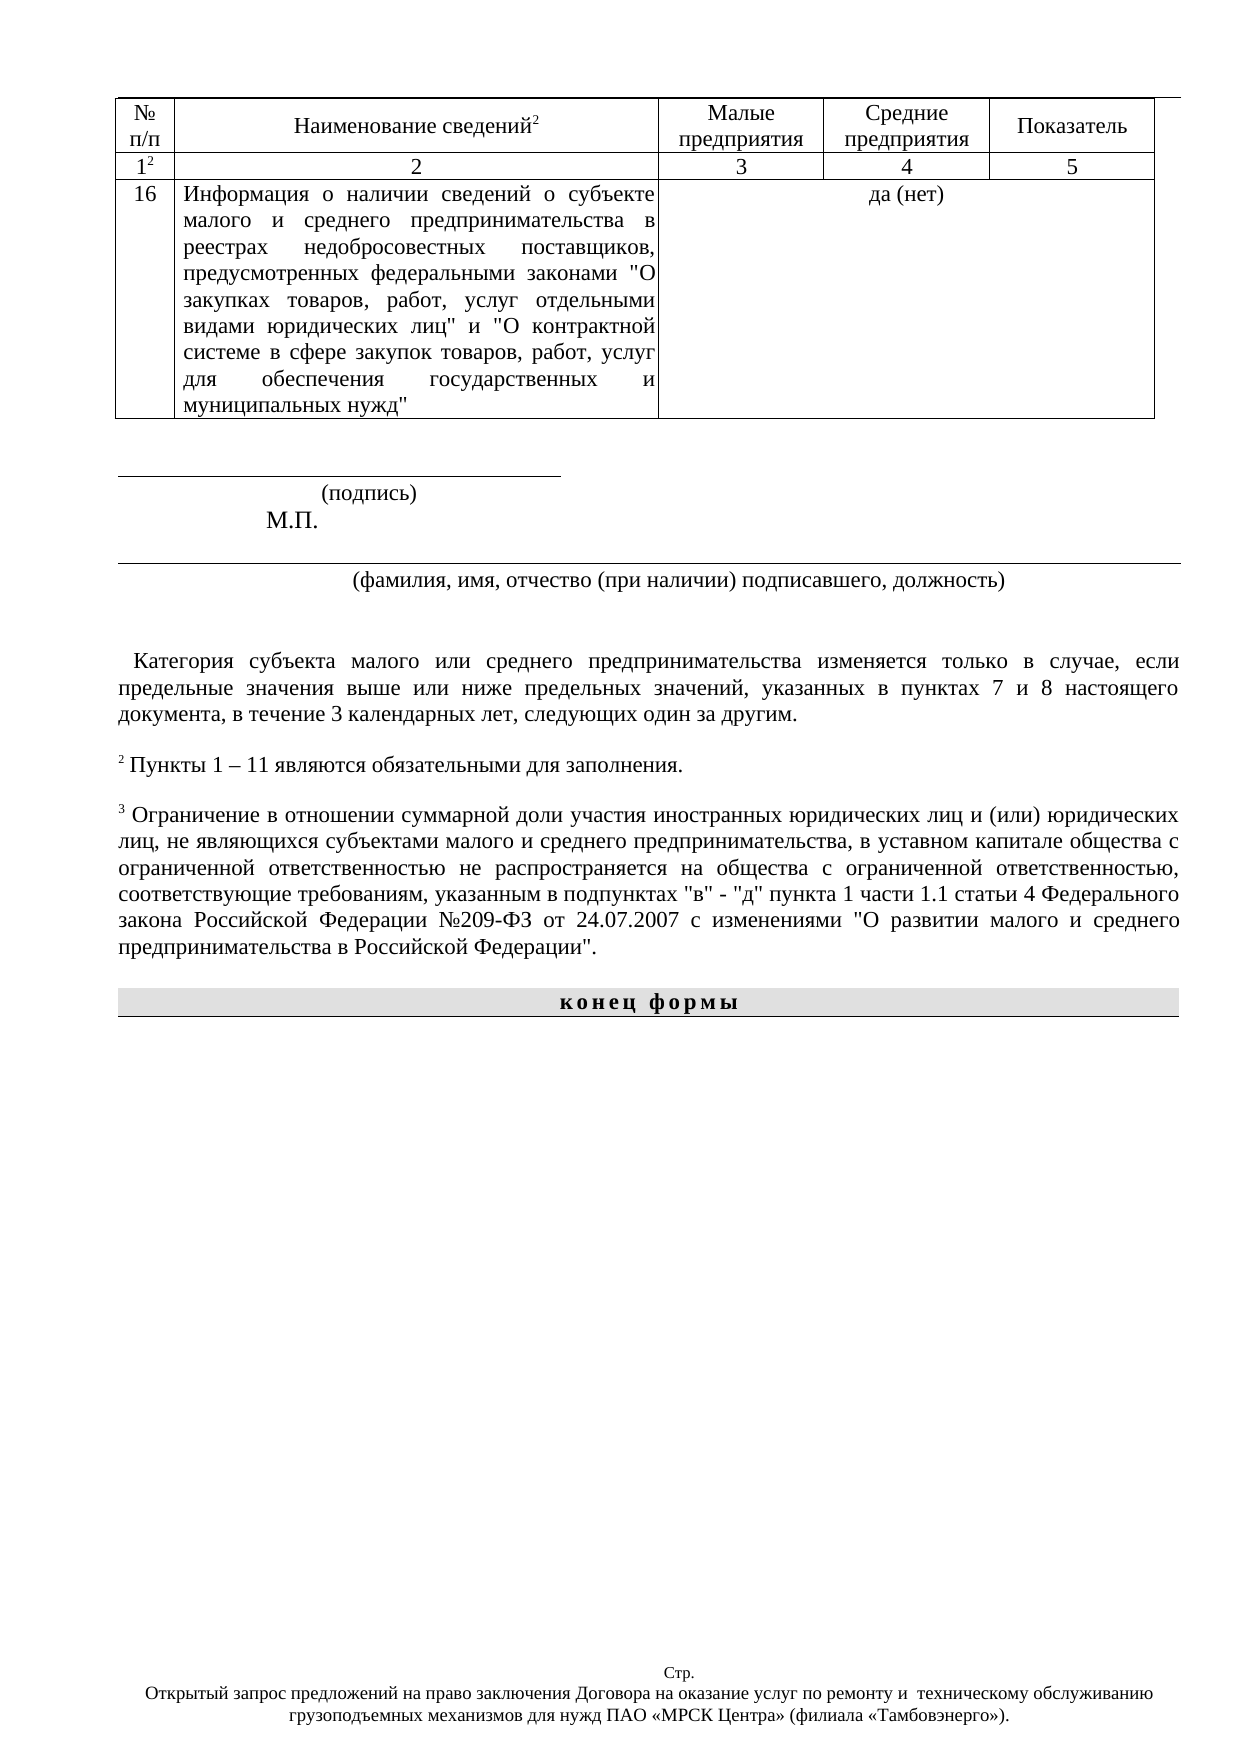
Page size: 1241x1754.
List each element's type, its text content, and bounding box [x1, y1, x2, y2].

table_cell 2 [175, 153, 658, 179]
table_header Показатель [990, 99, 1154, 152]
text (фамилия, имя, отчество (при наличии) подписавшего, должность) [118, 564, 1181, 592]
table_cell 3 [659, 153, 823, 179]
text М.П. [207, 505, 1181, 534]
table_cell 5 [990, 153, 1154, 179]
text Категория субъекта малого или среднего предпринимательства изменяется только в случае, если предельные значения выше или ниже предельных значений, указанных в пунктах 7 и 8 настоящего документа, в течение 3 календарных лет, следующих один за другим. [118, 647, 1181, 727]
table_cell 16 [116, 180, 174, 417]
table_header Средние предприятия [824, 99, 989, 152]
text 3 Ограничение в отношении суммарной доли участия иностранных юридических лиц и (или) юридических лиц, не являющихся субъектами малого и среднего предпринимательства, в уставном капитале общества с ограниченной ответственностью не распространяется на общества с ограниченной ответственностью, соответствующие требованиям, указанным в подпунктах "в" - "д" пункта 1 части 1.1 статьи 4 Федерального закона Российской Федерации №209-ФЗ от 24.07.2007 с изменениями "О развитии малого и среднего предпринимательства в Российской Федерации". [118, 801, 1181, 959]
table_cell 4 [824, 153, 989, 179]
table_header Малые предприятия [659, 99, 823, 152]
table_cell да (нет) [659, 180, 1154, 417]
table_cell Информация о наличии сведений о субъекте малого и среднего предпринимательства в реестрах недобросовестных поставщиков, предусмотренных федеральными законами "О закупках товаров, работ, услуг отдельными видами юридических лиц" и "О контрактной системе в сфере закупок товаров, работ, услуг для обеспечения государственных и муниципальных нужд" [175, 180, 658, 417]
text 2 Пункты 1 – 11 являются обязательными для заполнения. [118, 751, 1181, 777]
table_header Наименование сведений2 [175, 99, 658, 152]
text конец формы [118, 988, 1179, 1016]
table_cell 12 [116, 153, 174, 179]
text (подпись) [118, 477, 561, 505]
table_header № п/п [116, 99, 174, 152]
